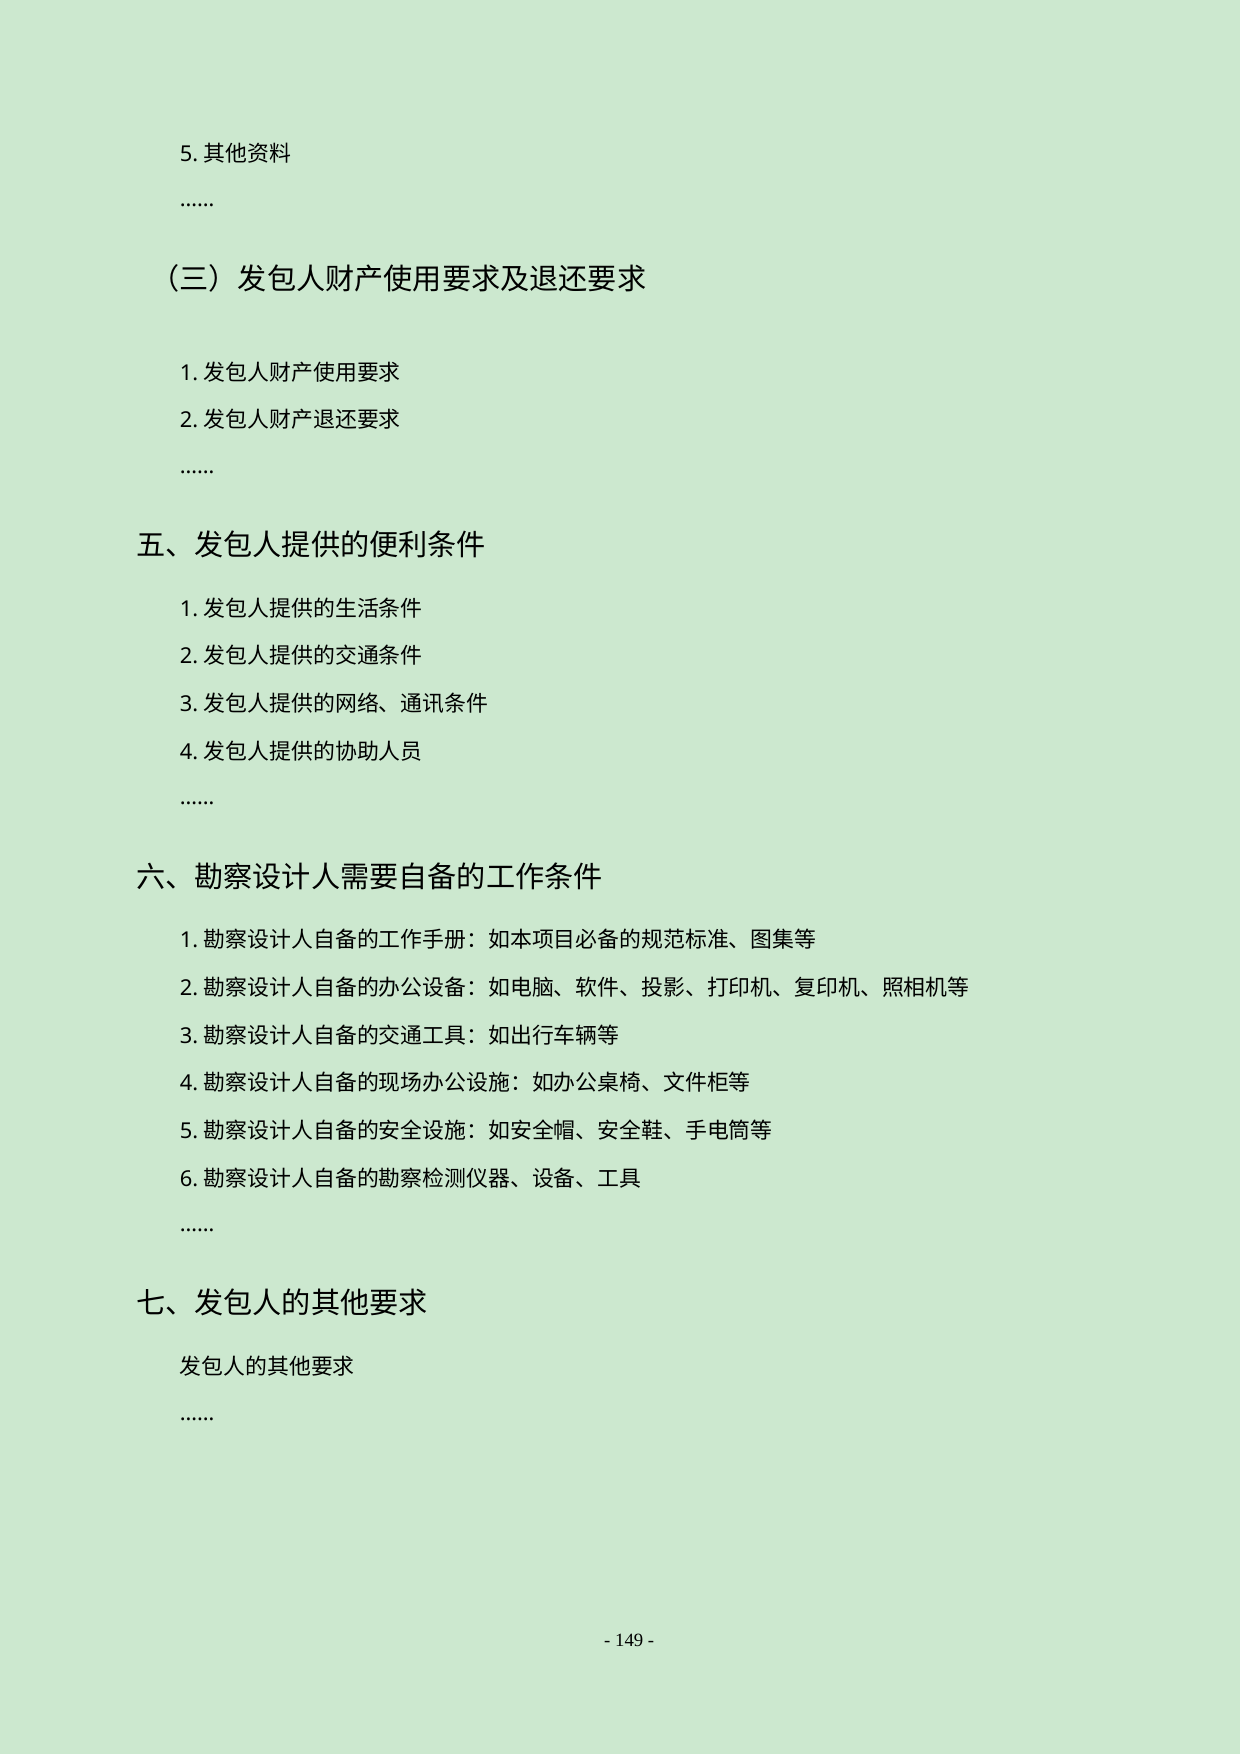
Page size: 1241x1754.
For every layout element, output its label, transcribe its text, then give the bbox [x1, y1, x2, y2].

text …… [136, 1397, 1122, 1427]
text 五、发包人提供的便利条件 [136, 522, 1122, 564]
text 六、勘察设计人需要自备的工作条件 [136, 853, 1122, 895]
text 5. 其他资料 [136, 136, 1122, 168]
text 6. 勘察设计人自备的勘察检测仪器、设备、工具 [136, 1161, 1122, 1192]
text 2. 发包人财产退还要求 [136, 402, 1122, 434]
text …… [136, 1208, 1122, 1238]
text 1. 发包人财产使用要求 [136, 354, 1122, 386]
text 5. 勘察设计人自备的安全设施：如安全帽、安全鞋、手电筒等 [136, 1113, 1122, 1145]
text 七、发包人的其他要求 [136, 1280, 1122, 1322]
text …… [136, 781, 1122, 811]
text 1. 发包人提供的生活条件 [136, 591, 1122, 623]
text （三）发包人财产使用要求及退还要求 [136, 255, 1122, 297]
text …… [136, 450, 1122, 479]
text 3. 勘察设计人自备的交通工具：如出行车辆等 [136, 1018, 1122, 1049]
text 4. 发包人提供的协助人员 [136, 734, 1122, 766]
text 2. 勘察设计人自备的办公设备：如电脑、软件、投影、打印机、复印机、照相机等 [136, 970, 1122, 1002]
text 2. 发包人提供的交通条件 [136, 638, 1122, 670]
text 发包人的其他要求 [136, 1349, 1122, 1381]
text 1. 勘察设计人自备的工作手册：如本项目必备的规范标准、图集等 [136, 922, 1122, 954]
text 4. 勘察设计人自备的现场办公设施：如办公桌椅、文件柜等 [136, 1065, 1122, 1097]
text 3. 发包人提供的网络、通讯条件 [136, 686, 1122, 718]
text …… [136, 183, 1122, 213]
